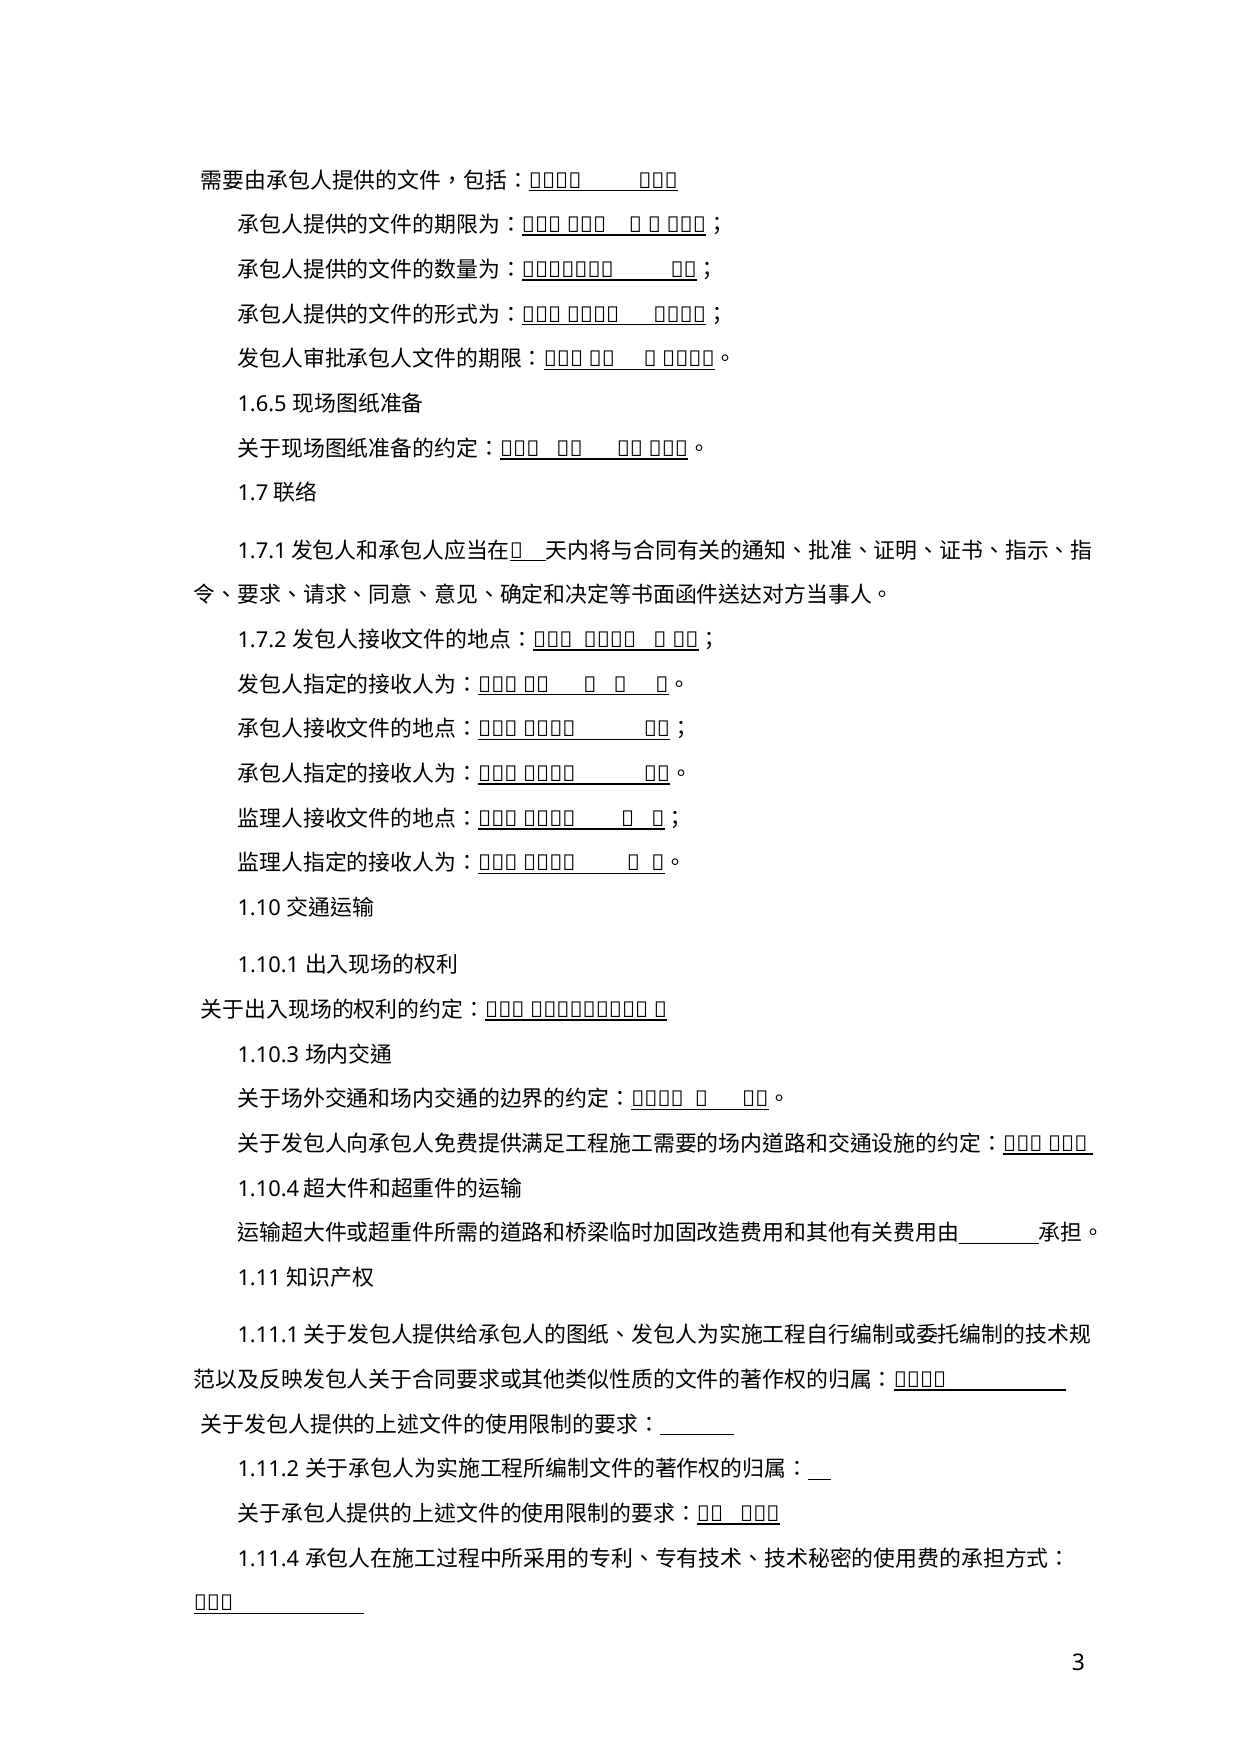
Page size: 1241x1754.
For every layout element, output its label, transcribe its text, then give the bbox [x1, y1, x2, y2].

text 关于出入现场的权利的约定：   [201, 994, 1105, 1024]
text 监理人指定的接收人为：   。 [193, 847, 1105, 877]
text 1.7.1发包人和承包人应当在 天内将与合同有关的通知、批准、证明、证书、指示、指令、要求、请求、同意、意见、确定和决定等书面函件送达对方当事人。 [193, 534, 1105, 609]
text 1.10.3 场内交通 [193, 1039, 1105, 1068]
text 1.11 知识产权 [193, 1262, 1105, 1292]
text 承包人提供的文件的数量为： ； [193, 254, 1105, 284]
text 1.7.2 发包人接收文件的地点：   ； [193, 624, 1105, 654]
text 1.10.1 出入现场的权利 [193, 949, 1105, 979]
text 1.10.4超大件和超重件的运输 [193, 1173, 1105, 1202]
text 承包人接收文件的地点：  ； [193, 713, 1105, 743]
text 1.7 联络 [193, 477, 1105, 507]
text 1.11.4 承包人在施工过程中所采用的专利、专有技术、技术秘密的使用费的承担方式： [193, 1543, 1105, 1617]
text 运输超大件或超重件所需的道路和桥梁临时加固改造费用和其他有关费用由 承担。 [193, 1217, 1105, 1247]
text 关于场外交通和场内交通的边界的约定：  。 [193, 1083, 1105, 1113]
text 承包人提供的文件的形式为：  ； [193, 299, 1105, 328]
text 关于发包人向承包人免费提供满足工程施工需要的场内道路和交通设施的约定：  [193, 1128, 1105, 1158]
text 关于现场图纸准备的约定：   。 [193, 433, 1105, 462]
text 承包人指定的接收人为：  。 [193, 758, 1105, 788]
text 1.6.5 现场图纸准备 [193, 388, 1105, 418]
text 发包人指定的接收人为：    。 [193, 669, 1105, 698]
text 发包人审批承包人文件的期限：   。 [193, 343, 1105, 373]
text 需要由承包人提供的文件，包括：  [201, 164, 1105, 194]
text 承包人提供的文件的期限为：    ； [193, 209, 1105, 239]
text 1.11.1关于发包人提供给承包人的图纸、发包人为实施工程自行编制或委托编制的技术规范以及反映发包人关于合同要求或其他类似性质的文件的著作权的归属： [193, 1319, 1105, 1394]
text 关于承包人提供的上述文件的使用限制的要求：  [193, 1498, 1105, 1528]
text 关于发包人提供的上述文件的使用限制的要求： [201, 1409, 1105, 1438]
text 1.10 交通运输 [193, 892, 1105, 922]
text 1.11.2 关于承包人为实施工程所编制文件的著作权的归属： [193, 1453, 1105, 1483]
text 监理人接收文件的地点：   ； [193, 803, 1105, 832]
